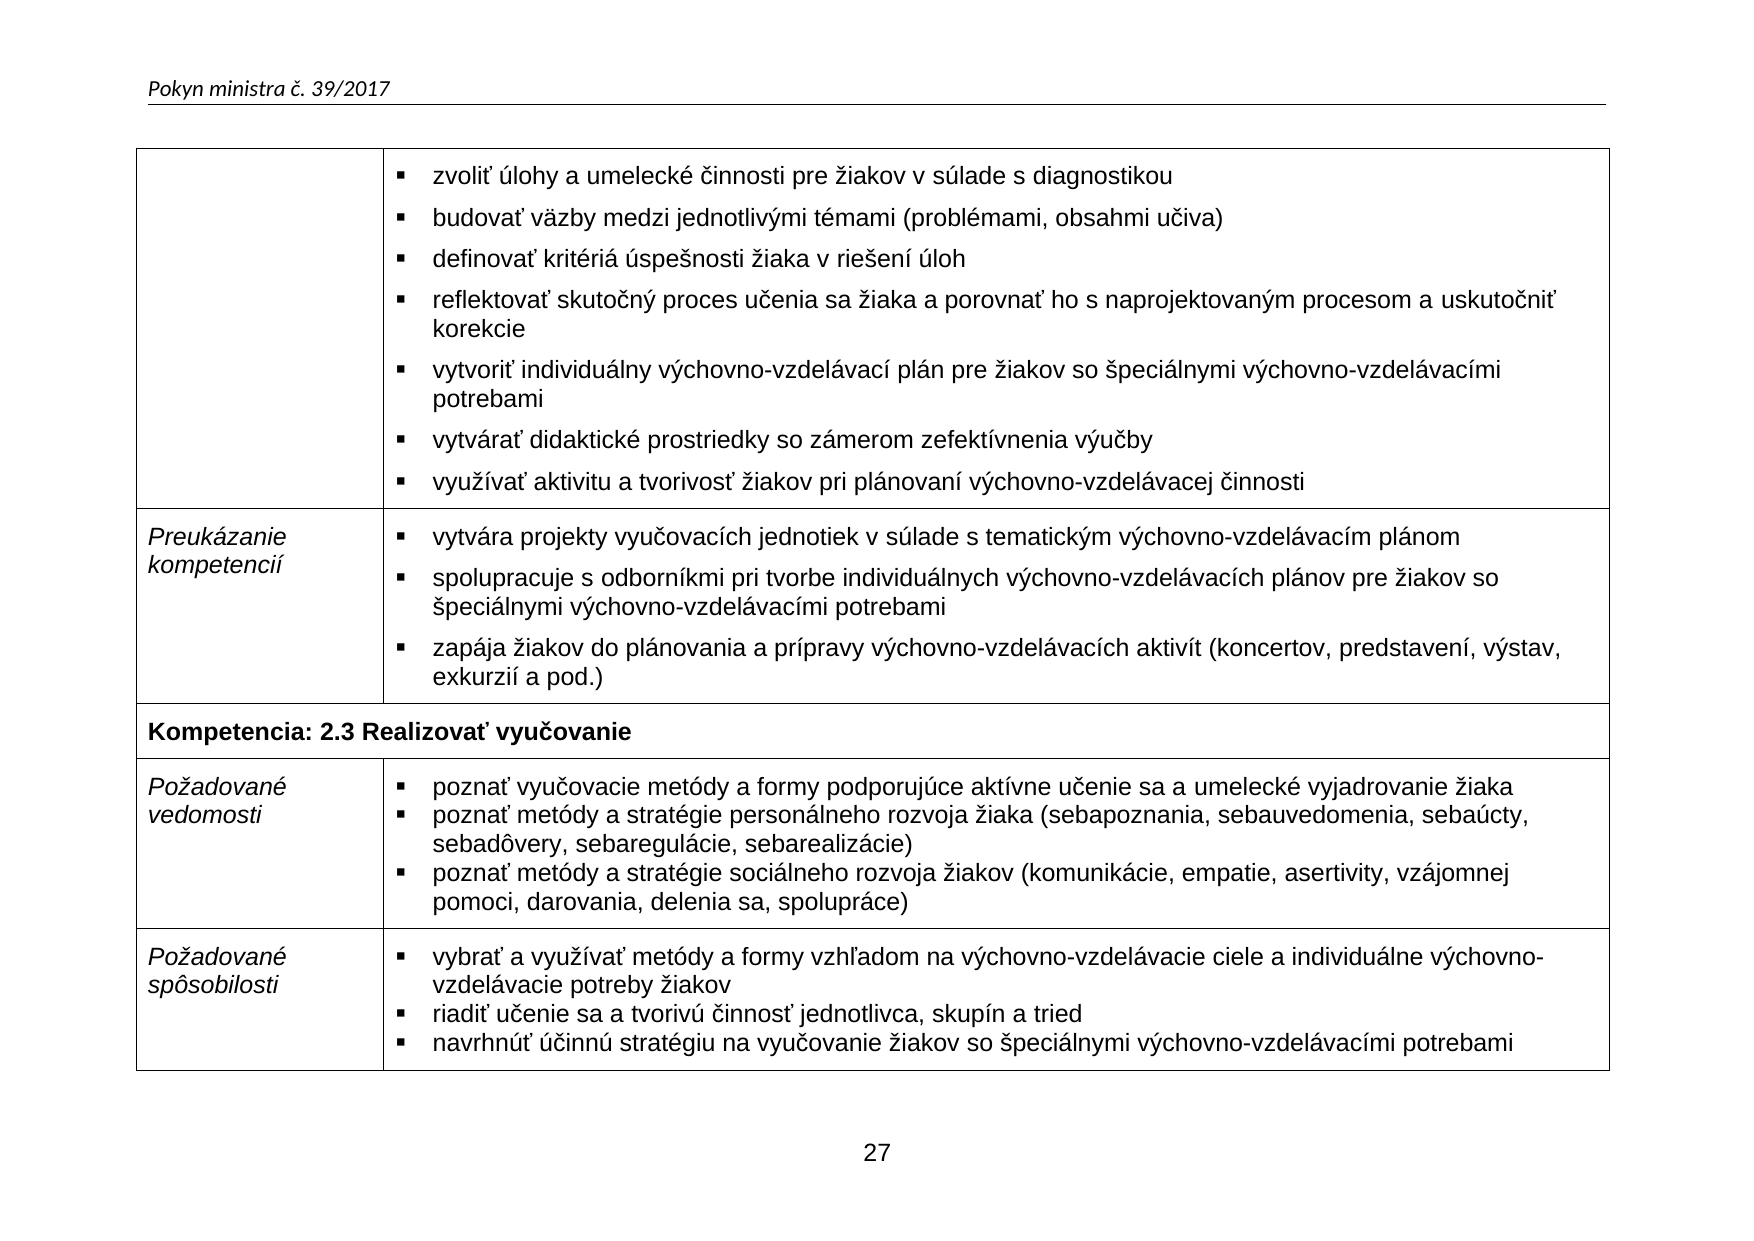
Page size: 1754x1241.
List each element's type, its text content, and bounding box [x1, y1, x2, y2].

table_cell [137, 929, 383, 1069]
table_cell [137, 149, 383, 508]
table_cell Preukázanie kompetencií [137, 509, 383, 703]
table_cell vytvára projekty vyučovacích jednotiek v súlade s tematickým výchovno-vzdelávacím plánom spolupracuje s odborníkmi pri tvorbe individuálnych výchovno-vzdelávacích plánov pre žiakov so špeciálnymi výchovno-vzdelávacími potrebami zapája žiakov do plánovania a prípravy výchovno-vzdelávacích aktivít (koncertov, predstavení, výstav, exkurzií a pod.) [384, 509, 1609, 703]
table_cell Kompetencia: 2.3 Realizovať vyučovanie [137, 704, 1609, 758]
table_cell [384, 929, 1609, 1069]
table_cell poznať vyučovacie metódy a formy podporujúce aktívne učenie sa a umelecké vyjadrovanie žiaka poznať metódy a stratégie personálneho rozvoja žiaka (sebapoznania, sebauvedomenia, sebaúcty, sebadôvery, sebaregulácie, sebarealizácie) poznať metódy a stratégie sociálneho rozvoja žiakov (komunikácie, empatie, asertivity, vzájomnej pomoci, darovania, delenia sa, spolupráce) [384, 759, 1609, 928]
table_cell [384, 149, 1609, 508]
table_cell Požadované vedomosti [137, 759, 383, 928]
